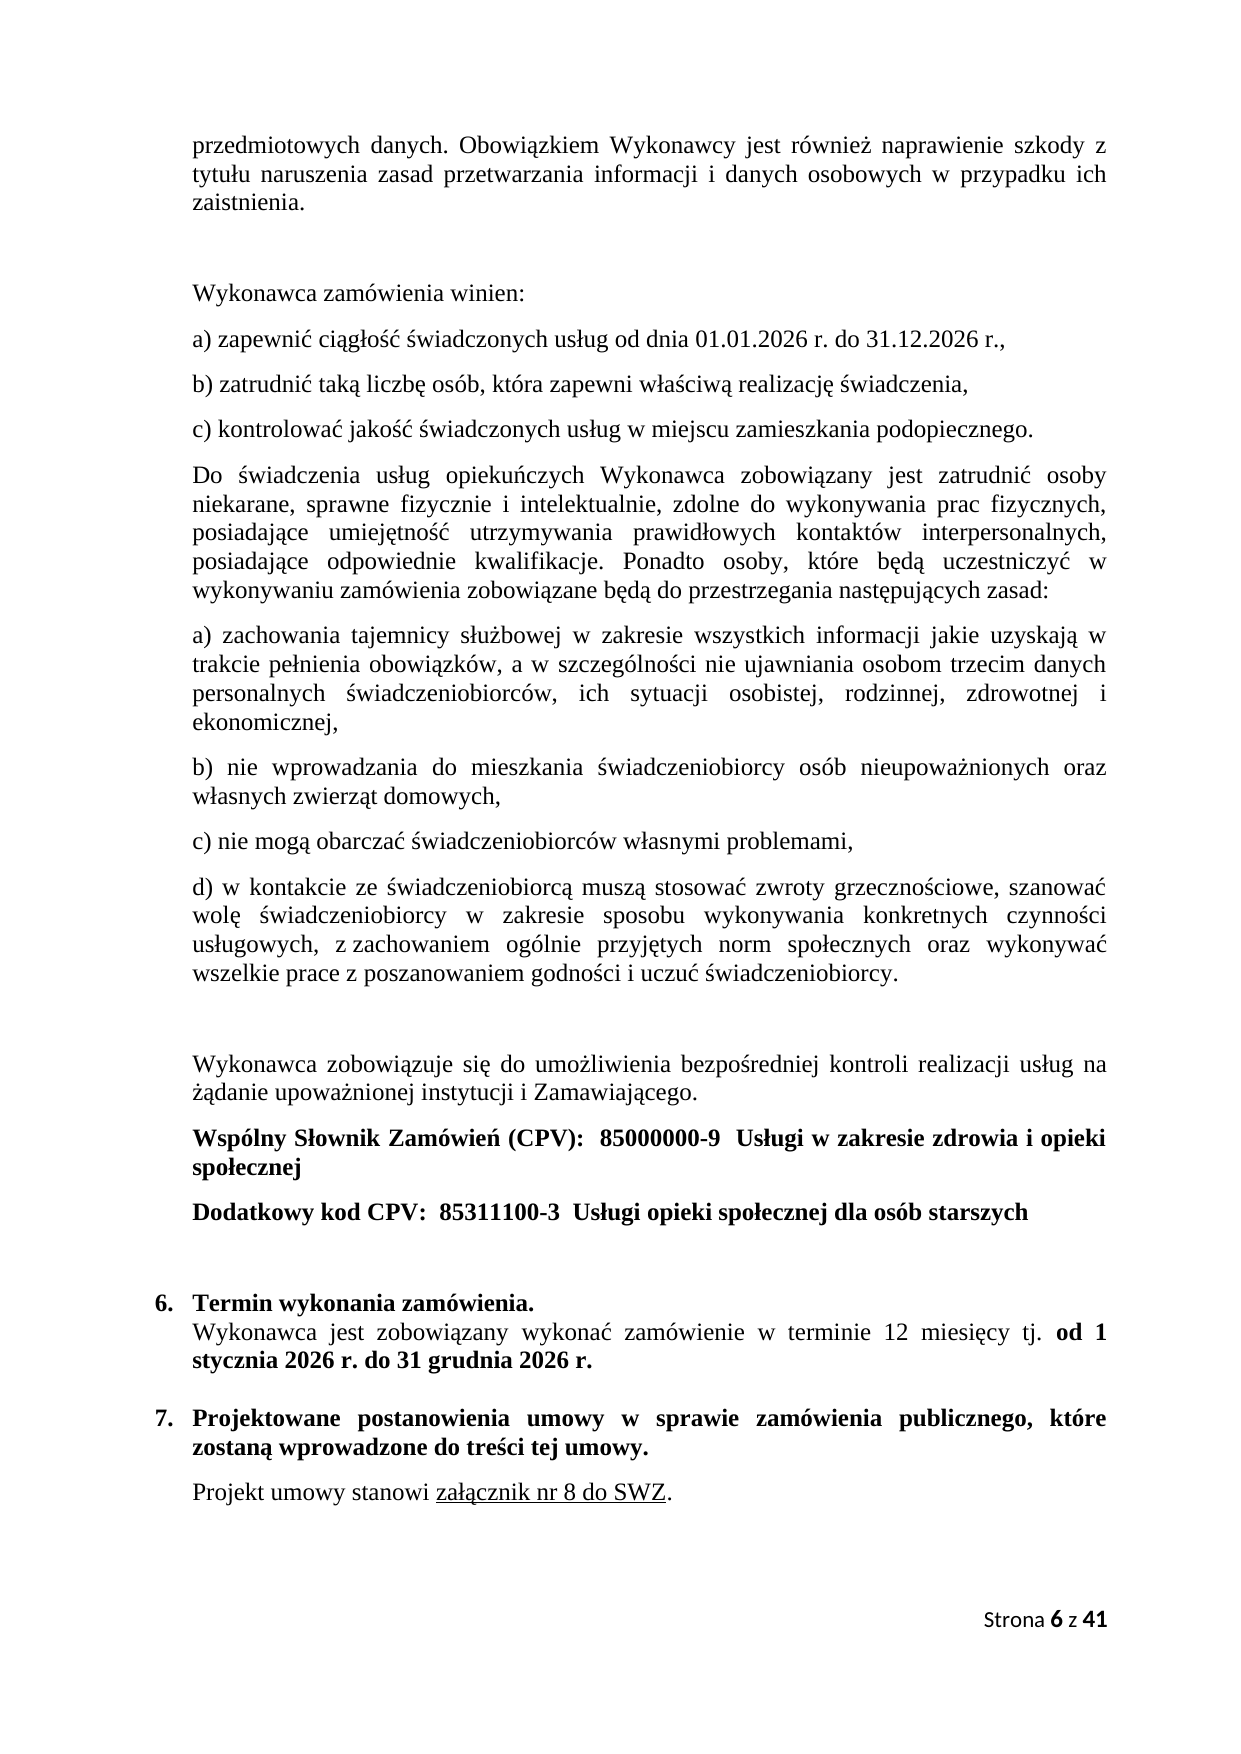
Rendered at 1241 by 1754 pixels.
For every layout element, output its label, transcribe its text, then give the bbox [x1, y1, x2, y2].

text b) zatrudnić taką liczbę osób, która zapewni właściwą realizację świadczenia, [192, 369, 1107, 398]
text Wykonawca zobowiązuje się do umożliwienia bezpośredniej kontroli realizacji usług na żądanie upoważnionej instytucji i Zamawiającego. [192, 1049, 1107, 1106]
text c) kontrolować jakość świadczonych usług w miejscu zamieszkania podopiecznego. [192, 414, 1107, 443]
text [192, 130, 1107, 216]
text Wykonawca zamówienia winien: [192, 278, 1107, 307]
text Dodatkowy kod CPV: 85311100-3 Usługi opieki społecznej dla osób starszych [192, 1197, 1107, 1226]
text b) nie wprowadzania do mieszkania świadczeniobiorcy osób nieupoważnionych oraz własnych zwierząt domowych, [192, 752, 1107, 809]
list Wykonawca jest zobowiązany wykonać zamówienie w terminie 12 miesięcy tj. od 1 stycznia 2026 r. do 31 grudnia 2026 r. [192, 1317, 1107, 1374]
text a) zachowania tajemnicy służbowej w zakresie wszystkich informacji jakie uzyskają w trakcie pełnienia obowiązków, a w szczególności nie ujawniania osobom trzecim danych personalnych świadczeniobiorców, ich sytuacji osobistej, rodzinnej, zdrowotnej i ekonomicznej, [192, 620, 1107, 735]
list Projektowane postanowienia umowy w sprawie zamówienia publicznego, które zostaną wprowadzone do treści tej umowy. [154, 1403, 1107, 1460]
text a) zapewnić ciągłość świadczonych usług od dnia 01.01.2026 r. do 31.12.2026 r., [192, 324, 1107, 352]
text d) w kontakcie ze świadczeniobiorcą muszą stosować zwroty grzecznościowe, szanować wolę świadczeniobiorcy w zakresie sposobu wykonywania konkretnych czynności usługowych, z zachowaniem ogólnie przyjętych norm społecznych oraz wykonywać wszelkie prace z poszanowaniem godności i uczuć świadczeniobiorcy. [192, 872, 1107, 987]
text Do świadczenia usług opiekuńczych Wykonawca zobowiązany jest zatrudnić osoby niekarane, sprawne fizycznie i intelektualnie, zdolne do wykonywania prac fizycznych, posiadające umiejętność utrzymywania prawidłowych kontaktów interpersonalnych, posiadające odpowiednie kwalifikacje. Ponadto osoby, które będą uczestniczyć w wykonywaniu zamówienia zobowiązane będą do przestrzegania następujących zasad: [192, 460, 1107, 604]
list Termin wykonania zamówienia. [154, 1288, 1107, 1317]
text Wspólny Słownik Zamówień (CPV): 85000000-9 Usługi w zakresie zdrowia i opieki społecznej [192, 1123, 1107, 1180]
text Projekt umowy stanowi załącznik nr 8 do SWZ. [192, 1477, 1107, 1506]
text c) nie mogą obarczać świadczeniobiorców własnymi problemami, [192, 826, 1107, 855]
